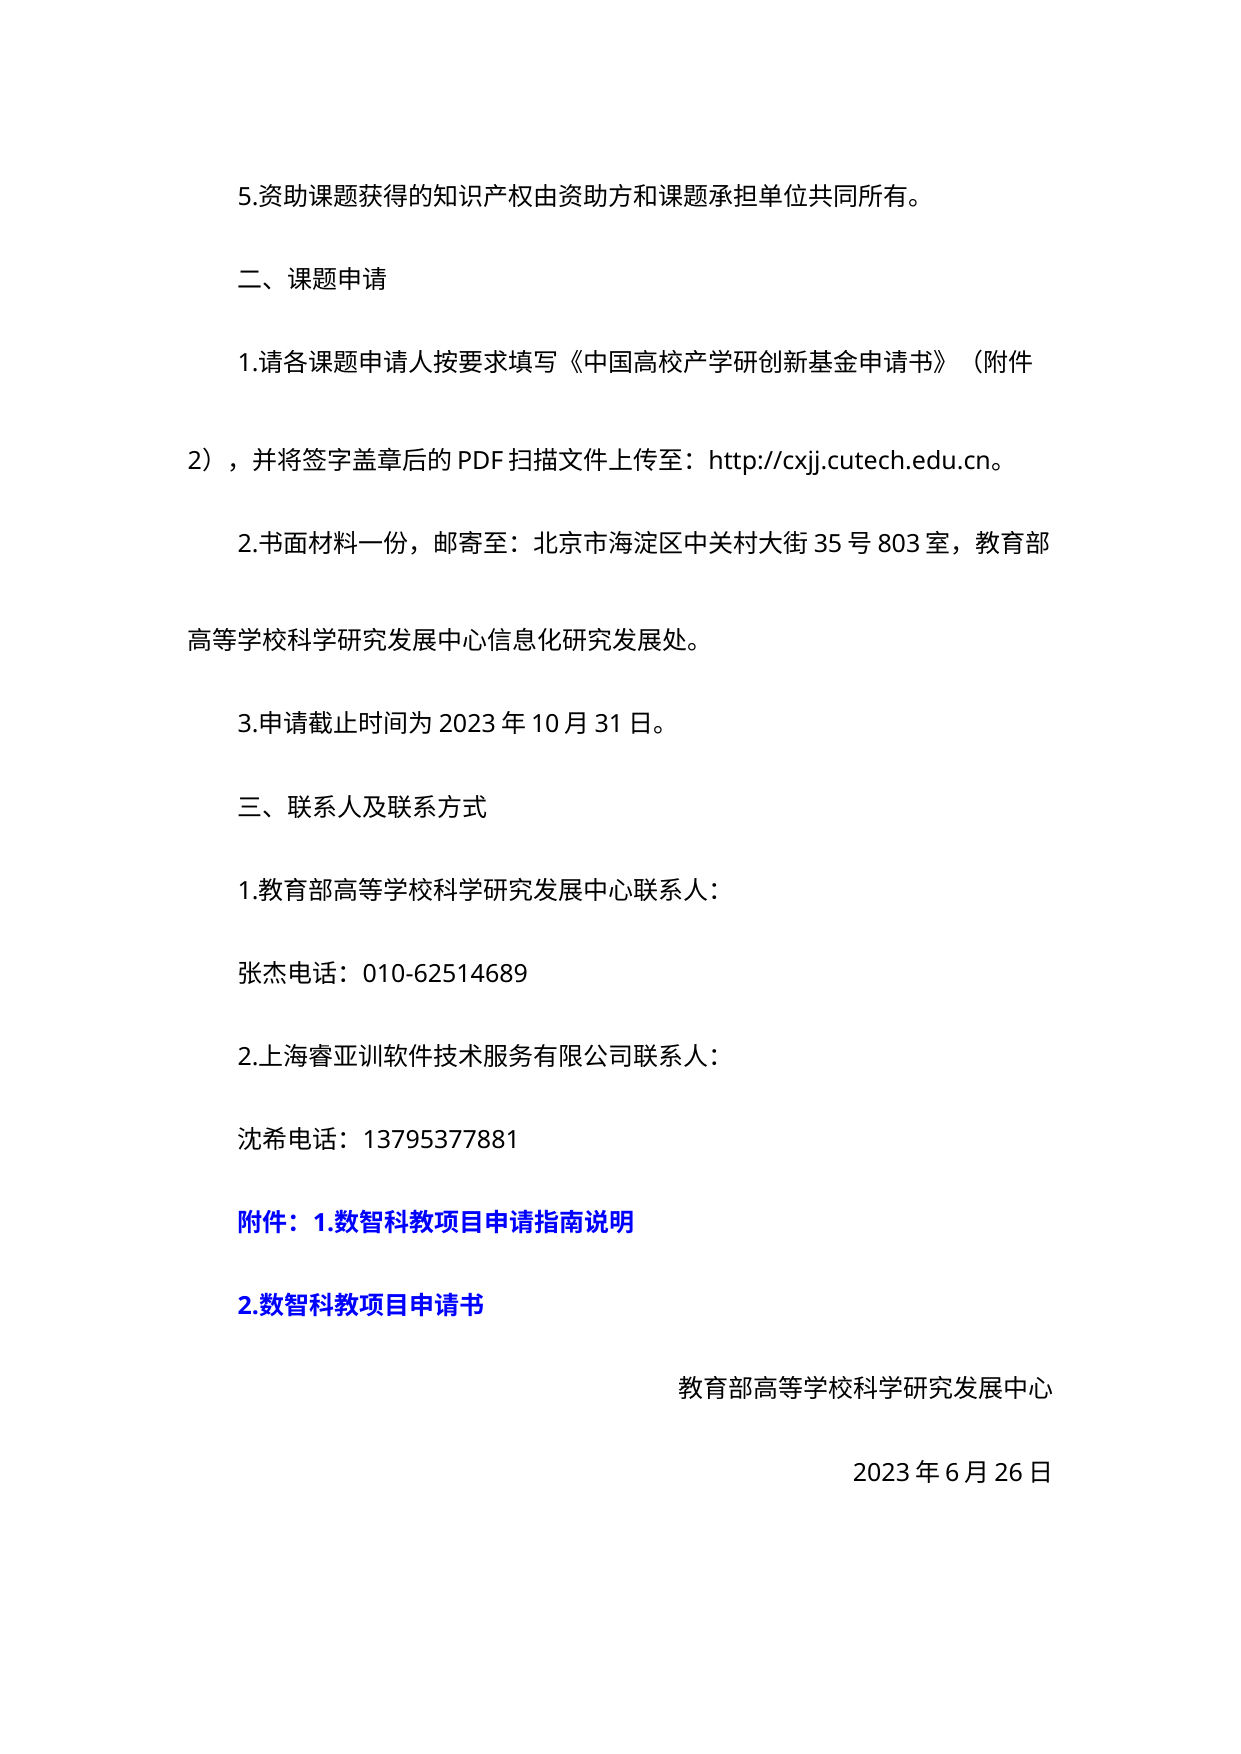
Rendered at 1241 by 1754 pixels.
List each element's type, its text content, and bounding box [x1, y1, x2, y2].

text 2.数智科教项目申请书 [187, 1271, 1053, 1336]
text 3.申请截止时间为2023年10月31日。 [187, 689, 1053, 754]
text 1.请各课题申请人按要求填写《中国高校产学研创新基金申请书》（附件2），并将签字盖章后的PDF扫描文件上传至：http://cxjj.cutech.edu.cn。 [187, 328, 1053, 491]
text 2.上海睿亚训软件技术服务有限公司联系人： [187, 1022, 1053, 1087]
text 2.书面材料一份，邮寄至：北京市海淀区中关村大街35号803室，教育部高等学校科学研究发展中心信息化研究发展处。 [187, 509, 1053, 671]
text 沈希电话：13795377881 [187, 1105, 1053, 1170]
text 张杰电话：010-62514689 [187, 939, 1053, 1004]
text 教育部高等学校科学研究发展中心 [187, 1354, 1053, 1419]
text 2023年6月26日 [187, 1438, 1053, 1503]
text 二、课题申请 [187, 245, 1053, 310]
text 附件：1.数智科教项目申请指南说明 [187, 1188, 1053, 1253]
text 5.资助课题获得的知识产权由资助方和课题承担单位共同所有。 [187, 162, 1053, 227]
text 三、联系人及联系方式 [187, 773, 1053, 838]
text 1.教育部高等学校科学研究发展中心联系人： [187, 856, 1053, 921]
